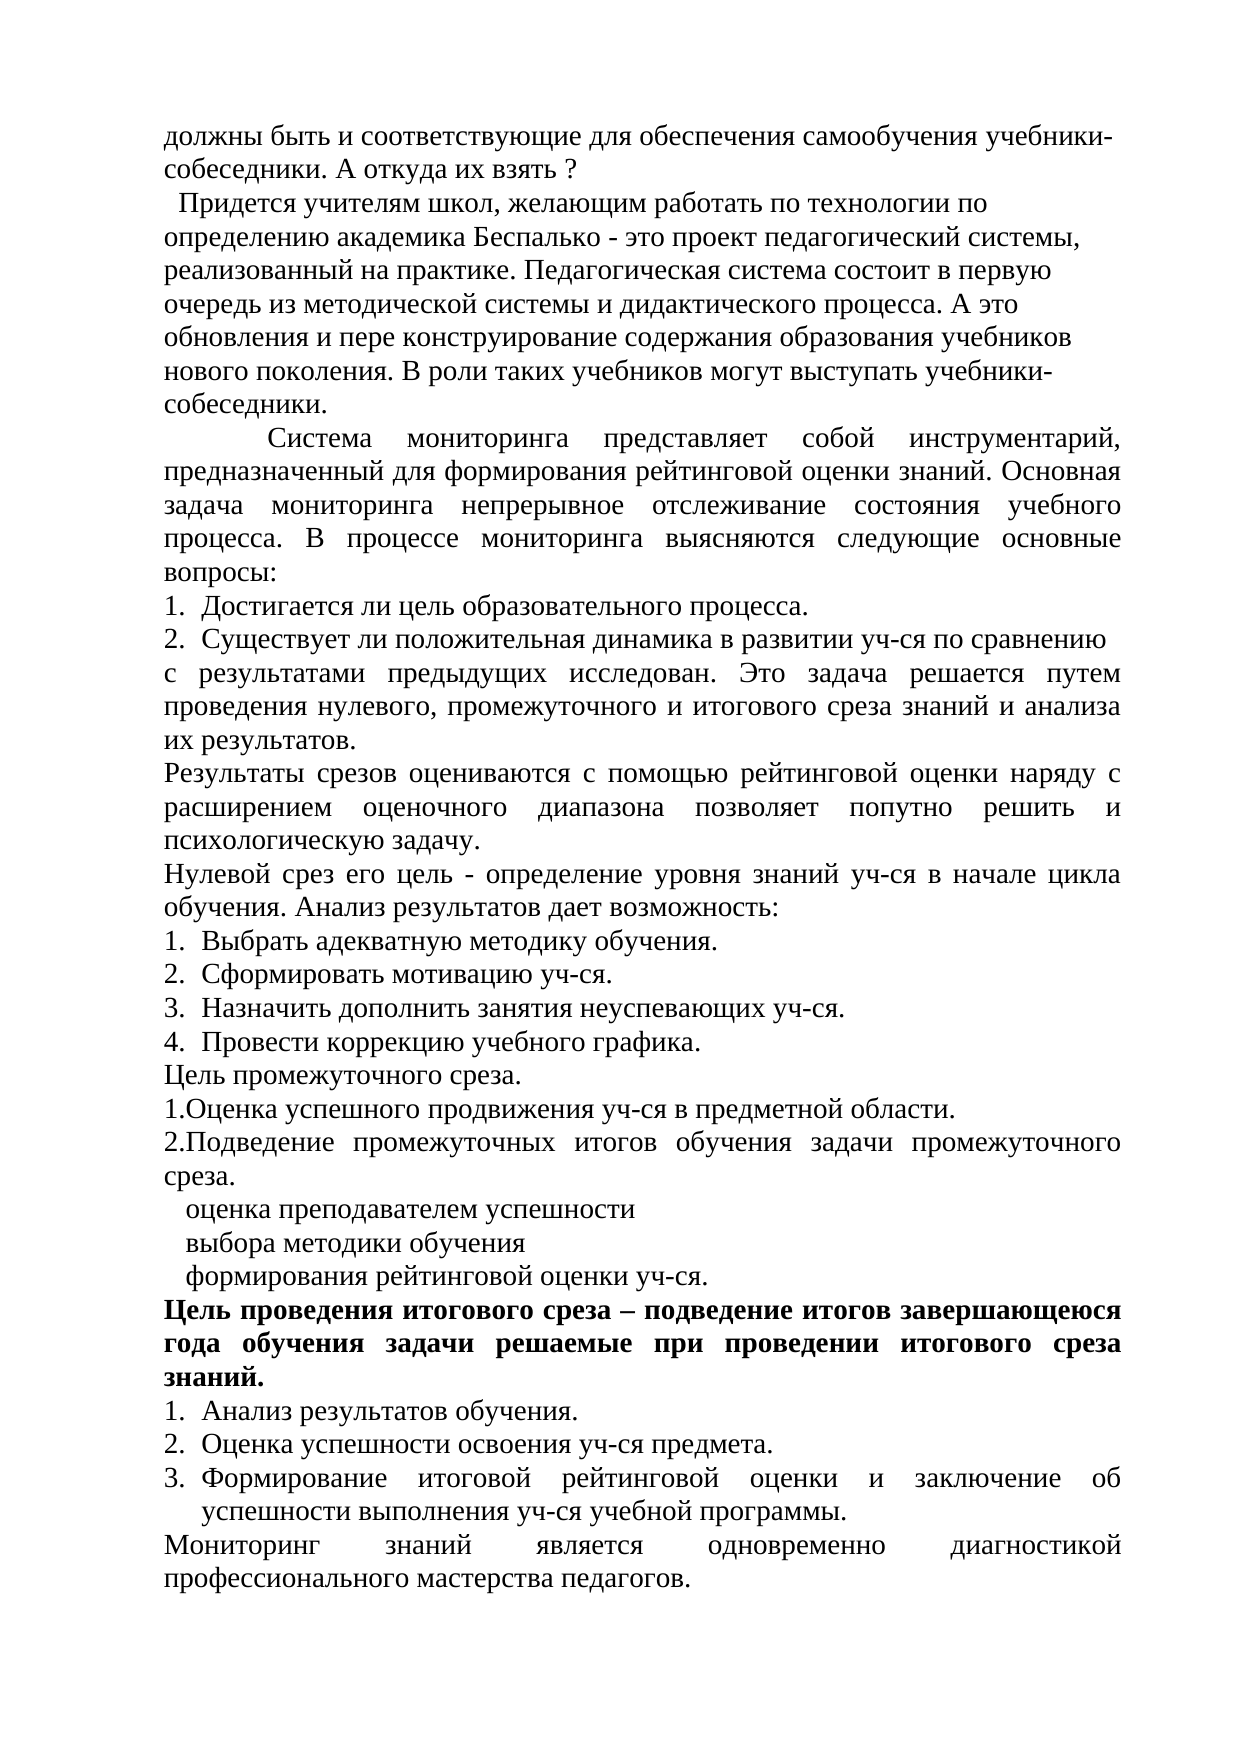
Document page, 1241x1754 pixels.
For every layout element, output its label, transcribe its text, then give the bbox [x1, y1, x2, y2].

list Достигается ли цель образовательного процесса. [163, 588, 1122, 621]
text оценка преподавателем успешности [163, 1191, 1122, 1225]
text выбора методики обучения [163, 1225, 1122, 1258]
text Цель проведения итогового среза – подведение итогов завершающеюся года обучения задачи решаемые при проведении итогового среза знаний. [163, 1292, 1122, 1393]
list Формирование итоговой рейтинговой оценки и заключение об успешности выполнения уч-ся учебной программы. [163, 1460, 1122, 1527]
text с результатами предыдущих исследован. Это задача решается путем проведения нулевого, промежуточного и итогового среза знаний и анализа их результатов. [163, 655, 1122, 755]
list Провести коррекцию учебного графика. [163, 1024, 1122, 1057]
text Цель промежуточного среза. [163, 1057, 1122, 1091]
text формирования рейтинговой оценки уч-ся. [163, 1258, 1122, 1292]
list Анализ результатов обучения. [163, 1393, 1122, 1426]
list Назначить дополнить занятия неуспевающих уч-ся. [163, 990, 1122, 1024]
list Выбрать адекватную методику обучения. [163, 923, 1122, 957]
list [126, 118, 1122, 185]
text Результаты срезов оцениваются с помощью рейтинговой оценки наряду с расширением оценочного диапазона позволяет попутно решить и психологическую задачу. [163, 755, 1122, 856]
text Система мониторинга представляет собой инструментарий, предназначенный для формирования рейтинговой оценки знаний. Основная задача мониторинга непрерывное отслеживание состояния учебного процесса. В процессе мониторинга выясняются следующие основные вопросы: [163, 420, 1122, 588]
text Мониторинг знаний является одновременно диагностикой профессионального мастерства педагогов. [163, 1527, 1122, 1594]
text Нулевой срез его цель - определение уровня знаний уч-ся в начале цикла обучения. Анализ результатов дает возможность: [163, 856, 1122, 923]
list Оценка успешности освоения уч-ся предмета. [163, 1426, 1122, 1460]
text 2.Подведение промежуточных итогов обучения задачи промежуточного среза. [163, 1124, 1122, 1191]
text Придется учителям школ, желающим работать по технологии по определению академика Беспалько - это проект педагогический системы, реализованный на практике. Педагогическая система состоит в первую очередь из методической системы и дидактического процесса. А это обновления и пере конструирование содержания образования учебников нового поколения. В роли таких учебников могут выступать учебники-собеседники. [163, 185, 1122, 420]
text 1.Оценка успешного продвижения уч-ся в предметной области. [163, 1091, 1122, 1124]
list Сформировать мотивацию уч-ся. [163, 957, 1122, 990]
list Существует ли положительная динамика в развитии уч-ся по сравнению [163, 621, 1122, 655]
